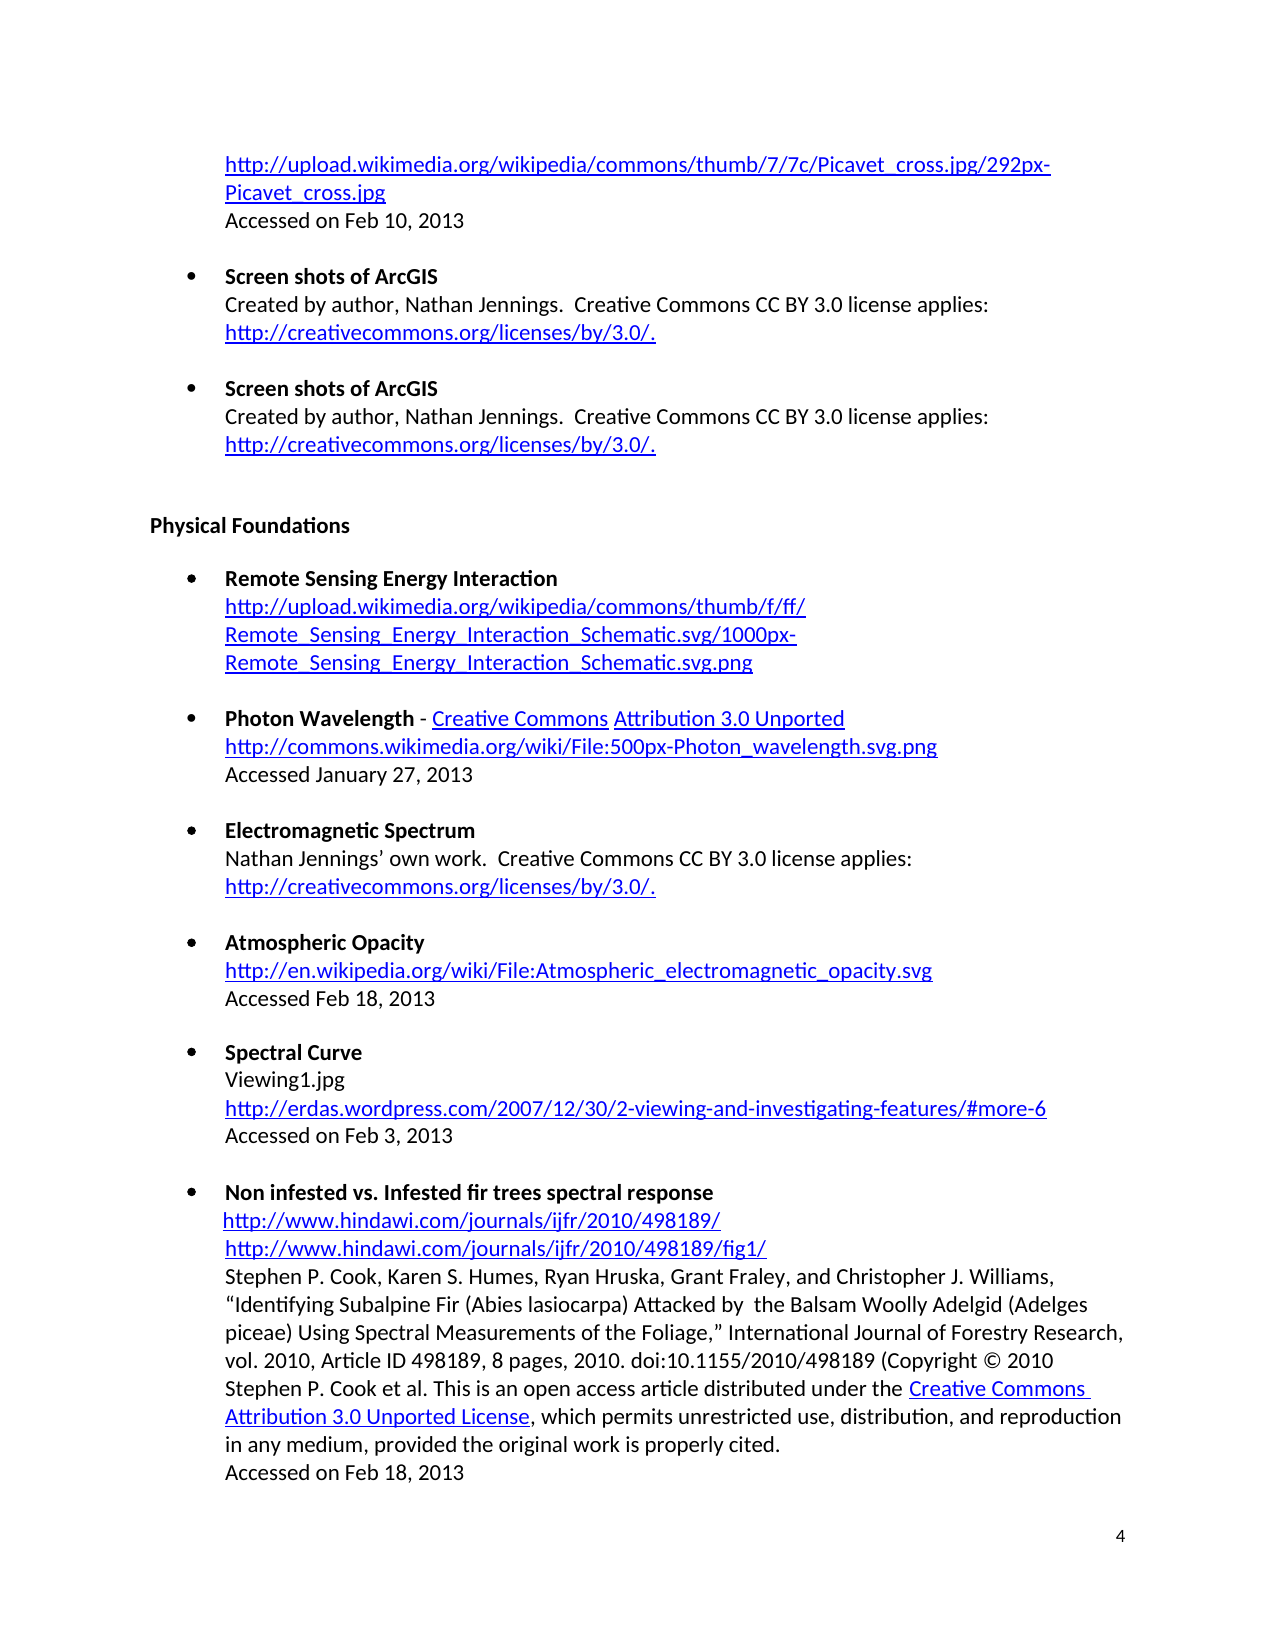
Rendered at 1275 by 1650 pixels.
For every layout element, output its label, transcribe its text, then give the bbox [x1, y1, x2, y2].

list Photon Wavelength - Creative Commons Attribution 3.0 Unported [187, 704, 1125, 732]
list Screen shots of ArcGIS [187, 374, 1125, 402]
text Viewing1.jpg [225, 1066, 1125, 1094]
text Accessed January 27, 2013 [150, 760, 1125, 788]
text http://www.hindawi.com/journals/ijfr/2010/498189/ [150, 1206, 1125, 1234]
text Accessed on Feb 3, 2013 [225, 1122, 1125, 1150]
list Spectral Curve [187, 1038, 1125, 1066]
text http://www.hindawi.com/journals/ijfr/2010/498189/fig1/ [225, 1234, 1125, 1262]
list Electromagnetic Spectrum [187, 816, 1125, 844]
list Atmospheric Opacity [187, 928, 1125, 957]
list Screen shots of ArcGIS [187, 262, 1125, 290]
text Physical Foundations [150, 511, 1125, 539]
text Nathan Jennings’ own work. Creative Commons CC BY 3.0 license applies: http://creativecommons.org/licenses/by/3.0/. [225, 844, 1125, 901]
text Stephen P. Cook, Karen S. Humes, Ryan Hruska, Grant Fraley, and Christopher J. Williams, “Identifying Subalpine Fir (Abies lasiocarpa) Attacked by the Balsam Woolly Adelgid (Adelges piceae) Using Spectral Measurements of the Foliage,” International Journal of Forestry Research, vol. 2010, Article ID 498189, 8 pages, 2010. doi:10.1155/2010/498189 (Copyright © 2010 Stephen P. Cook et al. This is an open access article distributed under the Creative Commons Attribution 3.0 Unported License, which permits unrestricted use, distribution, and reproduction in any medium, provided the original work is properly cited. [225, 1262, 1125, 1458]
text http://upload.wikimedia.org/wikipedia/commons/thumb/f/ff/Remote_Sensing_Energy_Interaction_Schematic.svg/1000px-Remote_Sensing_Energy_Interaction_Schematic.svg.png [225, 592, 1125, 676]
text Accessed on Feb 18, 2013 [225, 1458, 1125, 1486]
text http://en.wikipedia.org/wiki/File:Atmospheric_electromagnetic_opacity.svg [150, 957, 1125, 984]
text http://upload.wikimedia.org/wikipedia/commons/thumb/7/7c/Picavet_cross.jpg/292px-Picavet_cross.jpg [225, 150, 1125, 206]
text http://commons.wikimedia.org/wiki/File:500px-Photon_wavelength.svg.png [150, 732, 1125, 760]
text Accessed Feb 18, 2013 [150, 984, 1125, 1013]
text http://erdas.wordpress.com/2007/12/30/2-viewing-and-investigating-features/#more-6 [225, 1094, 1125, 1122]
list Remote Sensing Energy Interaction [187, 564, 1125, 592]
list Non infested vs. Infested fir trees spectral response [187, 1178, 1125, 1206]
text Accessed on Feb 10, 2013 [225, 206, 1125, 234]
text Created by author, Nathan Jennings. Creative Commons CC BY 3.0 license applies: http://creativecommons.org/licenses/by/3.0/. [225, 290, 1125, 346]
text Created by author, Nathan Jennings. Creative Commons CC BY 3.0 license applies: http://creativecommons.org/licenses/by/3.0/. [225, 402, 1125, 458]
